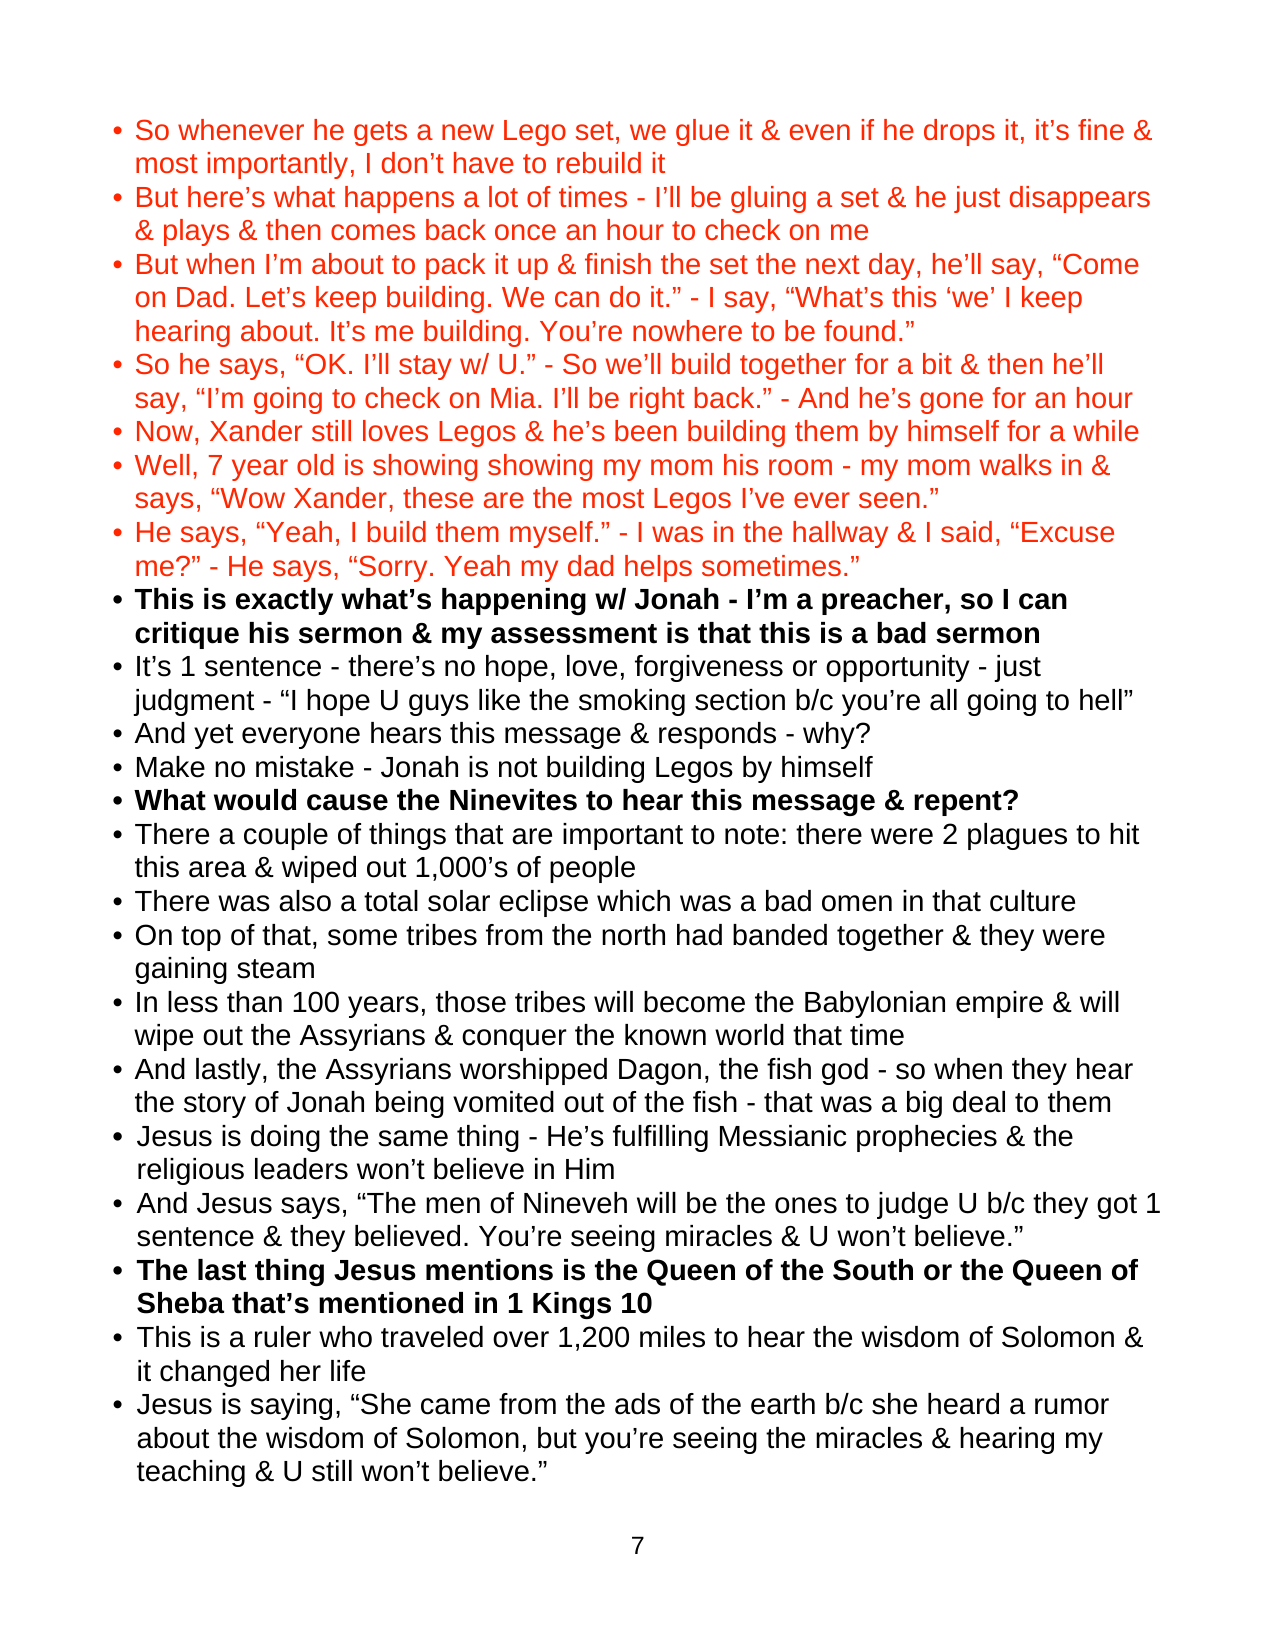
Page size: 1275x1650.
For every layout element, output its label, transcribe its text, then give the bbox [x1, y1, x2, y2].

list What would cause the Ninevites to hear this message & repent? [112, 783, 1162, 817]
list There a couple of things that are important to note: there were 2 plagues to hit this area & wiped out 1,000’s of people [112, 817, 1162, 884]
list This is exactly what’s happening w/ Jonah - I’m a preacher, so I can critique his sermon & my assessment is that this is a bad sermon [112, 582, 1162, 649]
list Make no mistake - Jonah is not building Legos by himself [112, 750, 1162, 783]
list So he says, “OK. I’ll stay w/ U.” - So we’ll build together for a bit & then he’ll say, “I’m going to check on Mia. I’ll be right back.” - And he’s gone for an hour [112, 347, 1162, 414]
list And lastly, the Assyrians worshipped Dagon, the fish god - so when they hear the story of Jonah being vomited out of the fish - that was a big deal to them [112, 1052, 1162, 1119]
list This is a ruler who traveled over 1,200 miles to hear the wisdom of Solomon & it changed her life [112, 1320, 1162, 1387]
list Well, 7 year old is showing showing my mom his room - my mom walks in & says, “Wow Xander, these are the most Legos I’ve ever seen.” [112, 448, 1162, 515]
list But here’s what happens a lot of times - I’ll be gluing a set & he just disappears & plays & then comes back once an hour to check on me [112, 179, 1162, 247]
list And Jesus says, “The men of Nineveh will be the ones to judge U b/c they got 1 sentence & they believed. You’re seeing miracles & U won’t believe.” [112, 1186, 1162, 1253]
list On top of that, some tribes from the north had banded together & they were gaining steam [112, 917, 1162, 984]
list Jesus is saying, “She came from the ads of the earth b/c she heard a rumor about the wisdom of Solomon, but you’re seeing the miracles & hearing my teaching & U still won’t believe.” [112, 1387, 1162, 1488]
list So whenever he gets a new Lego set, we glue it & even if he drops it, it’s fine & most importantly, I don’t have to rebuild it [112, 112, 1162, 179]
list There was also a total solar eclipse which was a bad omen in that culture [112, 884, 1162, 917]
list It’s 1 sentence - there’s no hope, love, forgiveness or opportunity - just judgment - “I hope U guys like the smoking section b/c you’re all going to hell” [112, 649, 1162, 716]
list And yet everyone hears this message & responds - why? [112, 716, 1162, 750]
list In less than 100 years, those tribes will become the Babylonian empire & will wipe out the Assyrians & conquer the known world that time [112, 984, 1162, 1052]
list He says, “Yeah, I build them myself.” - I was in the hallway & I said, “Excuse me?” - He says, “Sorry. Yeah my dad helps sometimes.” [112, 515, 1162, 582]
list Now, Xander still loves Legos & he’s been building them by himself for a while [112, 414, 1162, 448]
list The last thing Jesus mentions is the Queen of the South or the Queen of Sheba that’s mentioned in 1 Kings 10 [112, 1253, 1162, 1320]
list But when I’m about to pack it up & finish the set the next day, he’ll say, “Come on Dad. Let’s keep building. We can do it.” - I say, “What’s this ‘we’ I keep hearing about. It’s me building. You’re nowhere to be found.” [112, 247, 1162, 347]
list Jesus is doing the same thing - He’s fulfilling Messianic prophecies & the religious leaders won’t believe in Him [112, 1119, 1162, 1186]
